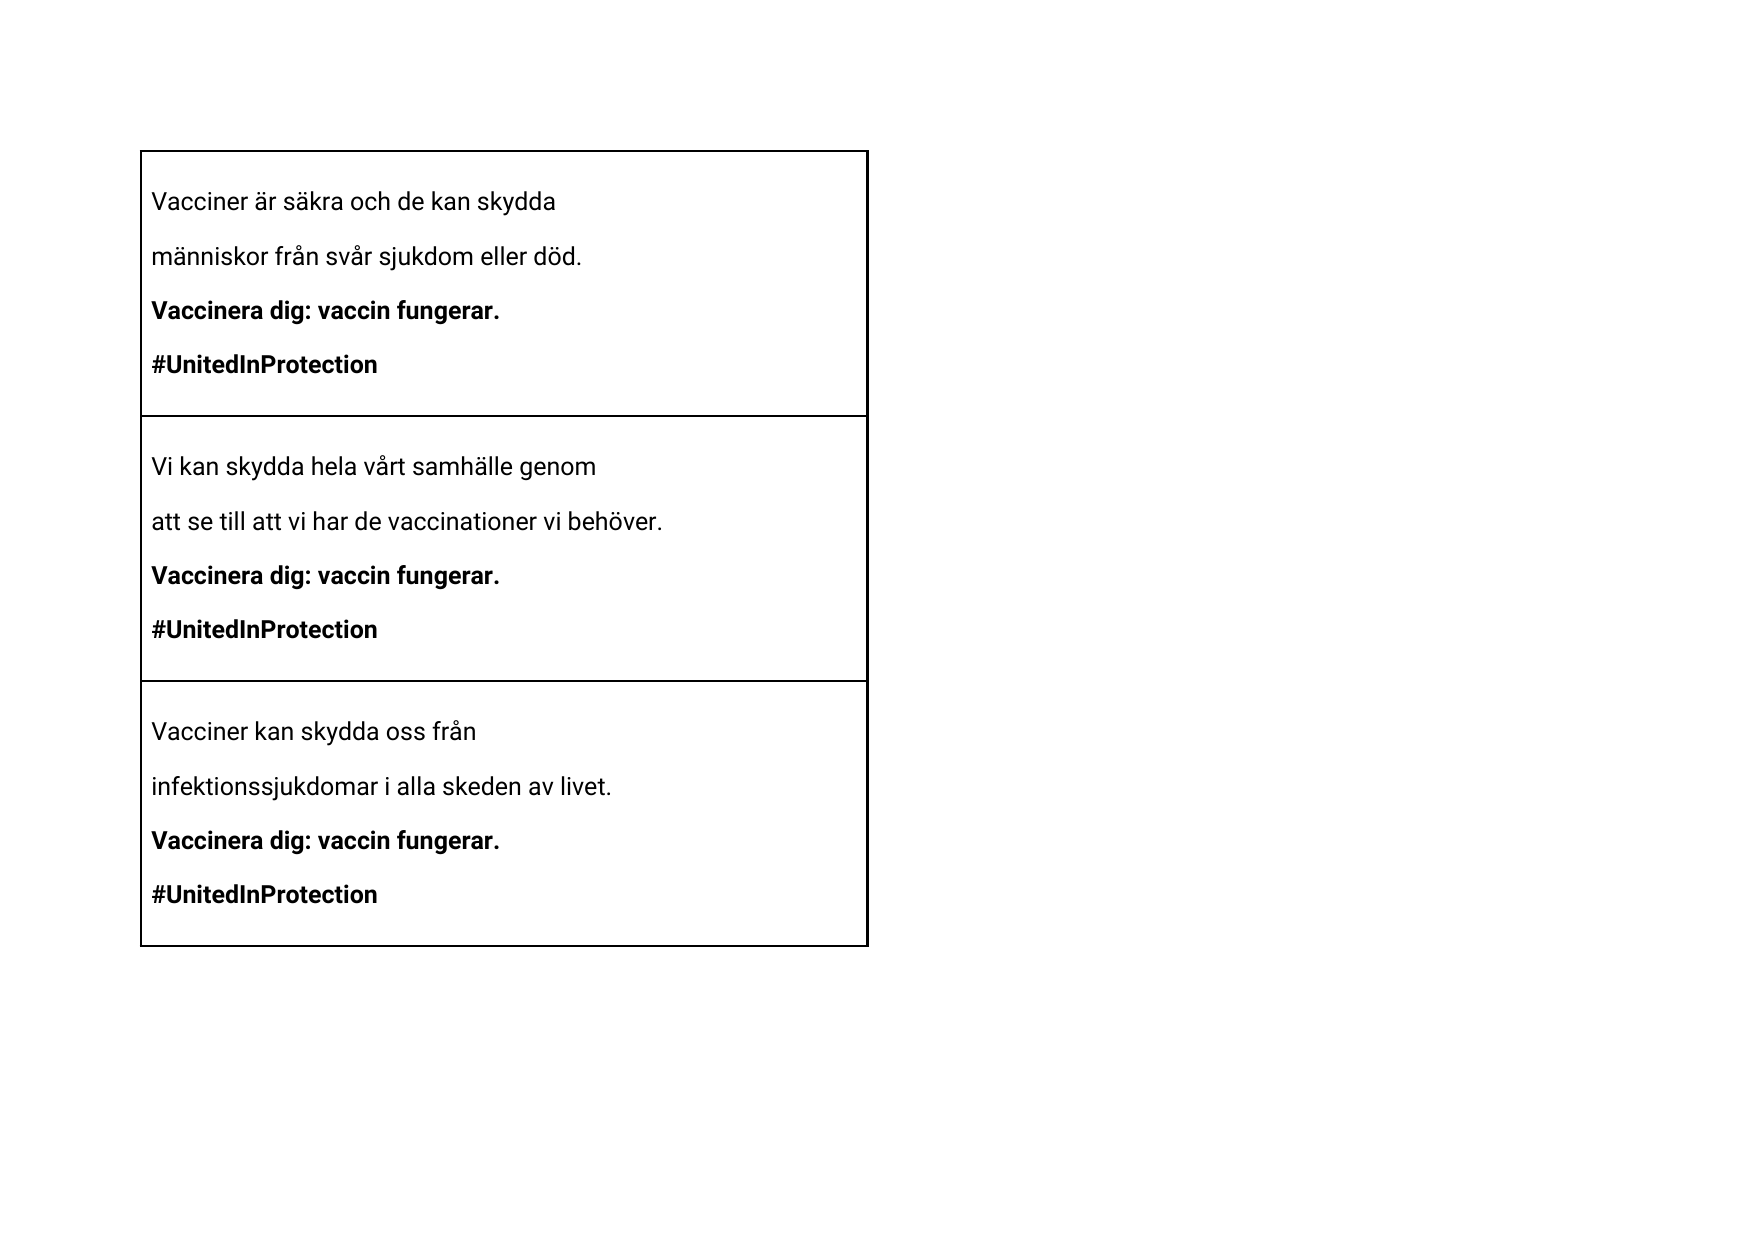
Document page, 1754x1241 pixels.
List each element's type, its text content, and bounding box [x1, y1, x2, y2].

table_cell Vacciner kan skydda oss från infektionssjukdomar i alla skeden av livet. Vaccinera dig: vaccin fungerar. #UnitedInProtection [142, 682, 866, 945]
table_cell Vi kan skydda hela vårt samhälle genom att se till att vi har de vaccinationer vi behöver. Vaccinera dig: vaccin fungerar. #UnitedInProtection [142, 417, 866, 680]
table_cell Vacciner är säkra och de kan skydda människor från svår sjukdom eller död. Vaccinera dig: vaccin fungerar. #UnitedInProtection [142, 152, 866, 415]
